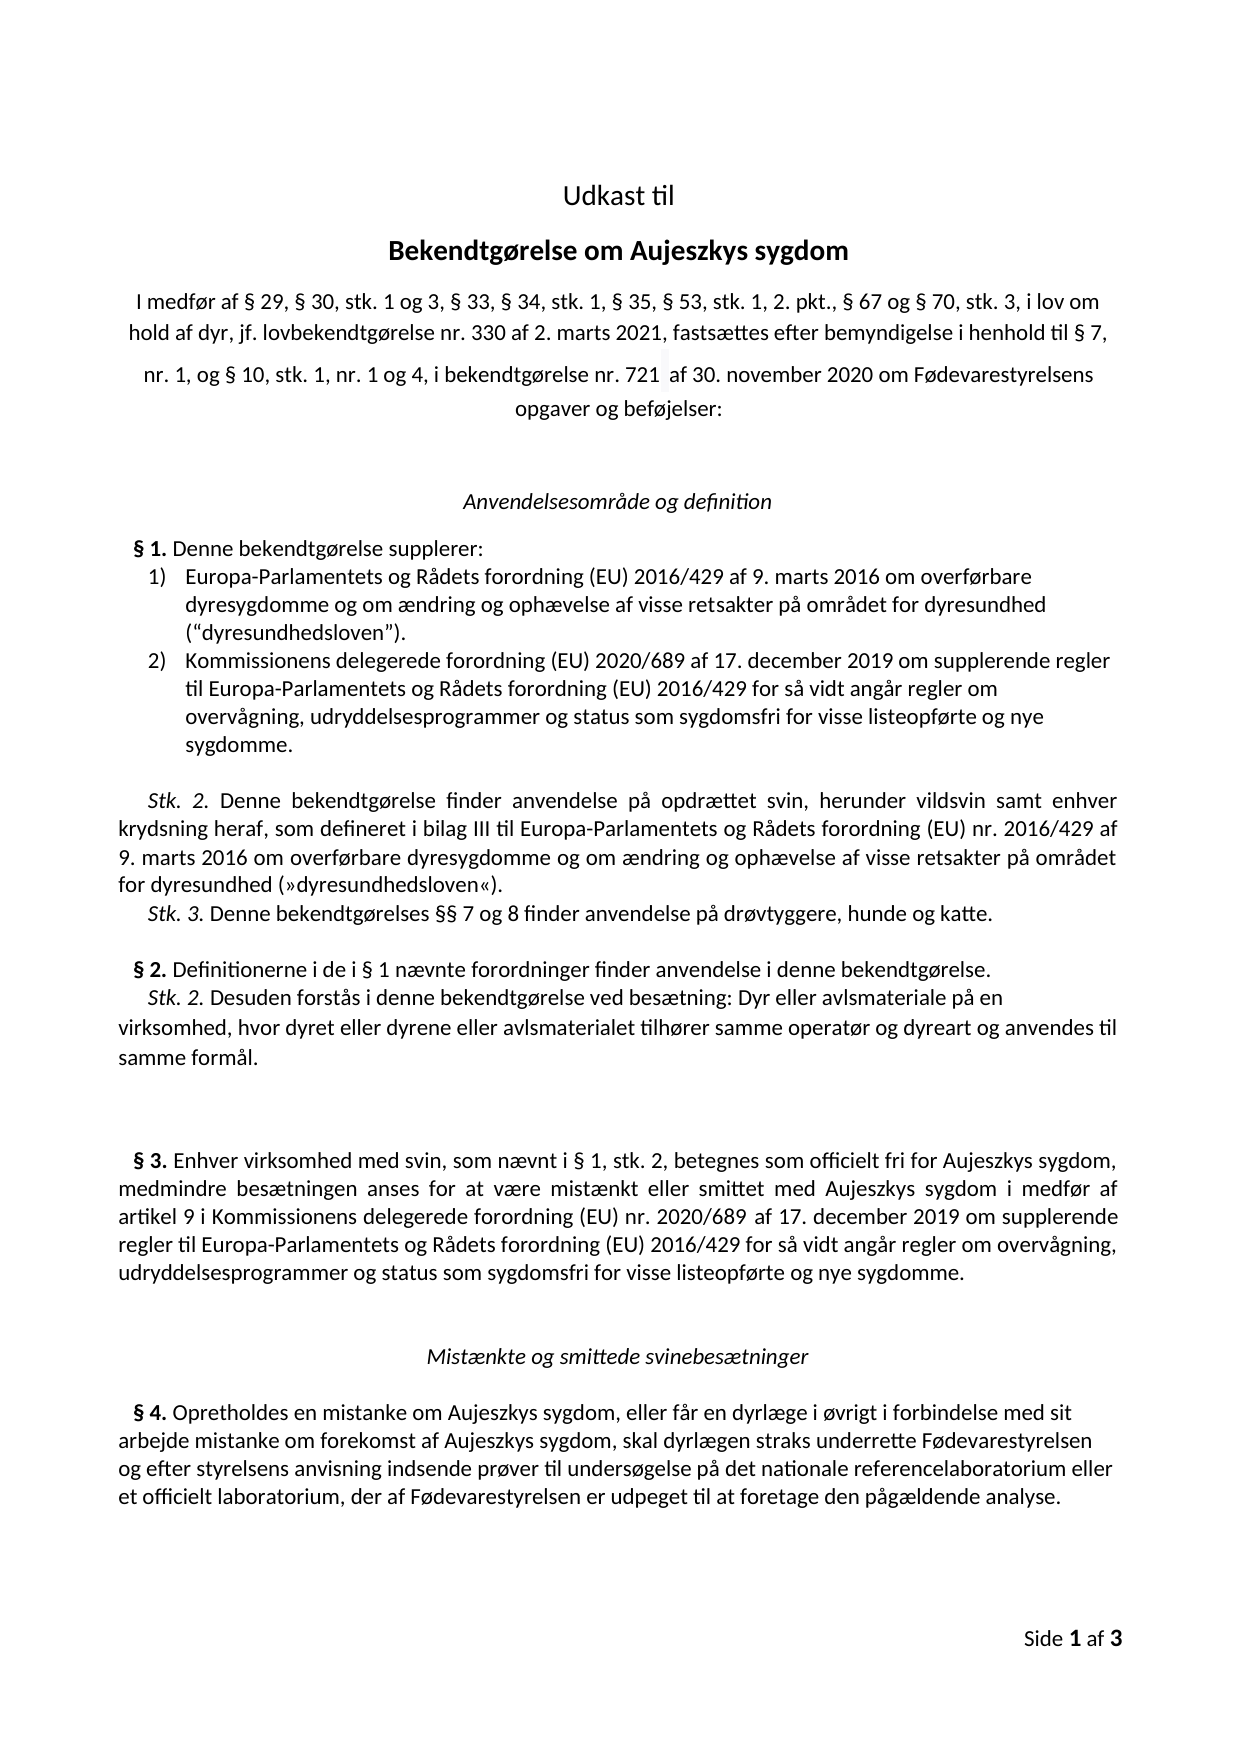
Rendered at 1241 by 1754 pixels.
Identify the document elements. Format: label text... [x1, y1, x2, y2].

text § 3. Enhver virksomhed med svin, som nævnt i § 1, stk. 2, betegnes som officielt fri for Aujeszkys sygdom, medmindre besætningen anses for at være mistænkt eller smittet med Aujeszkys sygdom i medfør af artikel 9 i Kommissionens delegerede forordning (EU) nr. 2020/689 af 17. december 2019 om supplerende regler til Europa-Parlamentets og Rådets forordning (EU) 2016/429 for så vidt angår regler om overvågning, udryddelsesprogrammer og status som sygdomsfri for visse listeopførte og nye sygdomme. [118, 1146, 1119, 1286]
text § 4. Opretholdes en mistanke om Aujeszkys sygdom, eller får en dyrlæge i øvrigt i forbindelse med sit arbejde mistanke om forekomst af Aujeszkys sygdom, skal dyrlægen straks underrette Fødevarestyrelsen og efter styrelsens anvisning indsende prøver til undersøgelse på det nationale referencelaboratorium eller et officielt laboratorium, der af Fødevarestyrelsen er udpeget til at foretage den pågældende analyse. [118, 1398, 1119, 1510]
list Kommissionens delegerede forordning (EU) 2020/689 af 17. december 2019 om supplerende regler til Europa-Parlamentets og Rådets forordning (EU) 2016/429 for så vidt angår regler om overvågning, udryddelsesprogrammer og status som sygdomsfri for visse listeopførte og nye sygdomme. [148, 646, 1119, 758]
text Stk. 2. Denne bekendtgørelse finder anvendelse på opdrættet svin, herunder vildsvin samt enhver krydsning heraf, som defineret i bilag III til Europa-Parlamentets og Rådets forordning (EU) nr. 2016/429 af 9. marts 2016 om overførbare dyresygdomme og om ændring og ophævelse af visse retsakter på området for dyresundhed (»dyresundhedsloven«). [118, 787, 1119, 899]
text Stk. 3. Denne bekendtgørelses §§ 7 og 8 finder anvendelse på drøvtyggere, hunde og katte. [118, 899, 1119, 927]
text § 2. Definitionerne i de i § 1 nævnte forordninger finder anvendelse i denne bekendtgørelse. [118, 955, 1119, 983]
text Stk. 2. Desuden forstås i denne bekendtgørelse ved besætning: Dyr eller avlsmateriale på en virksomhed, hvor dyret eller dyrene eller avlsmaterialet tilhører samme operatør og dyreart og anvendes til samme formål. [118, 983, 1122, 1071]
text § 1. Denne bekendtgørelse supplerer: [118, 534, 1119, 562]
text Mistænkte og smittede svinebesætninger [118, 1342, 1119, 1370]
text Bekendtgørelse om Aujeszkys sygdom [118, 232, 1119, 268]
text Anvendelsesområde og definition [118, 487, 1119, 516]
text I medfør af § 29, § 30, stk. 1 og 3, § 33, § 34, stk. 1, § 35, § 53, stk. 1, 2. pkt., § 67 og § 70, stk. 3, i lov om hold af dyr, jf. lovbekendtgørelse nr. 330 af 2. marts 2021, fastsættes efter bemyndigelse i henhold til § 7, nr. 1, og § 10, stk. 1, nr. 1 og 4, i bekendtgørelse nr. 721 af 30. november 2020 om Fødevarestyrelsens opgaver og beføjelser: [118, 287, 1119, 422]
list Europa-Parlamentets og Rådets forordning (EU) 2016/429 af 9. marts 2016 om overførbare dyresygdomme og om ændring og ophævelse af visse retsakter på området for dyresundhed (“dyresundhedsloven”). [148, 562, 1119, 646]
text Udkast til [118, 177, 1119, 213]
